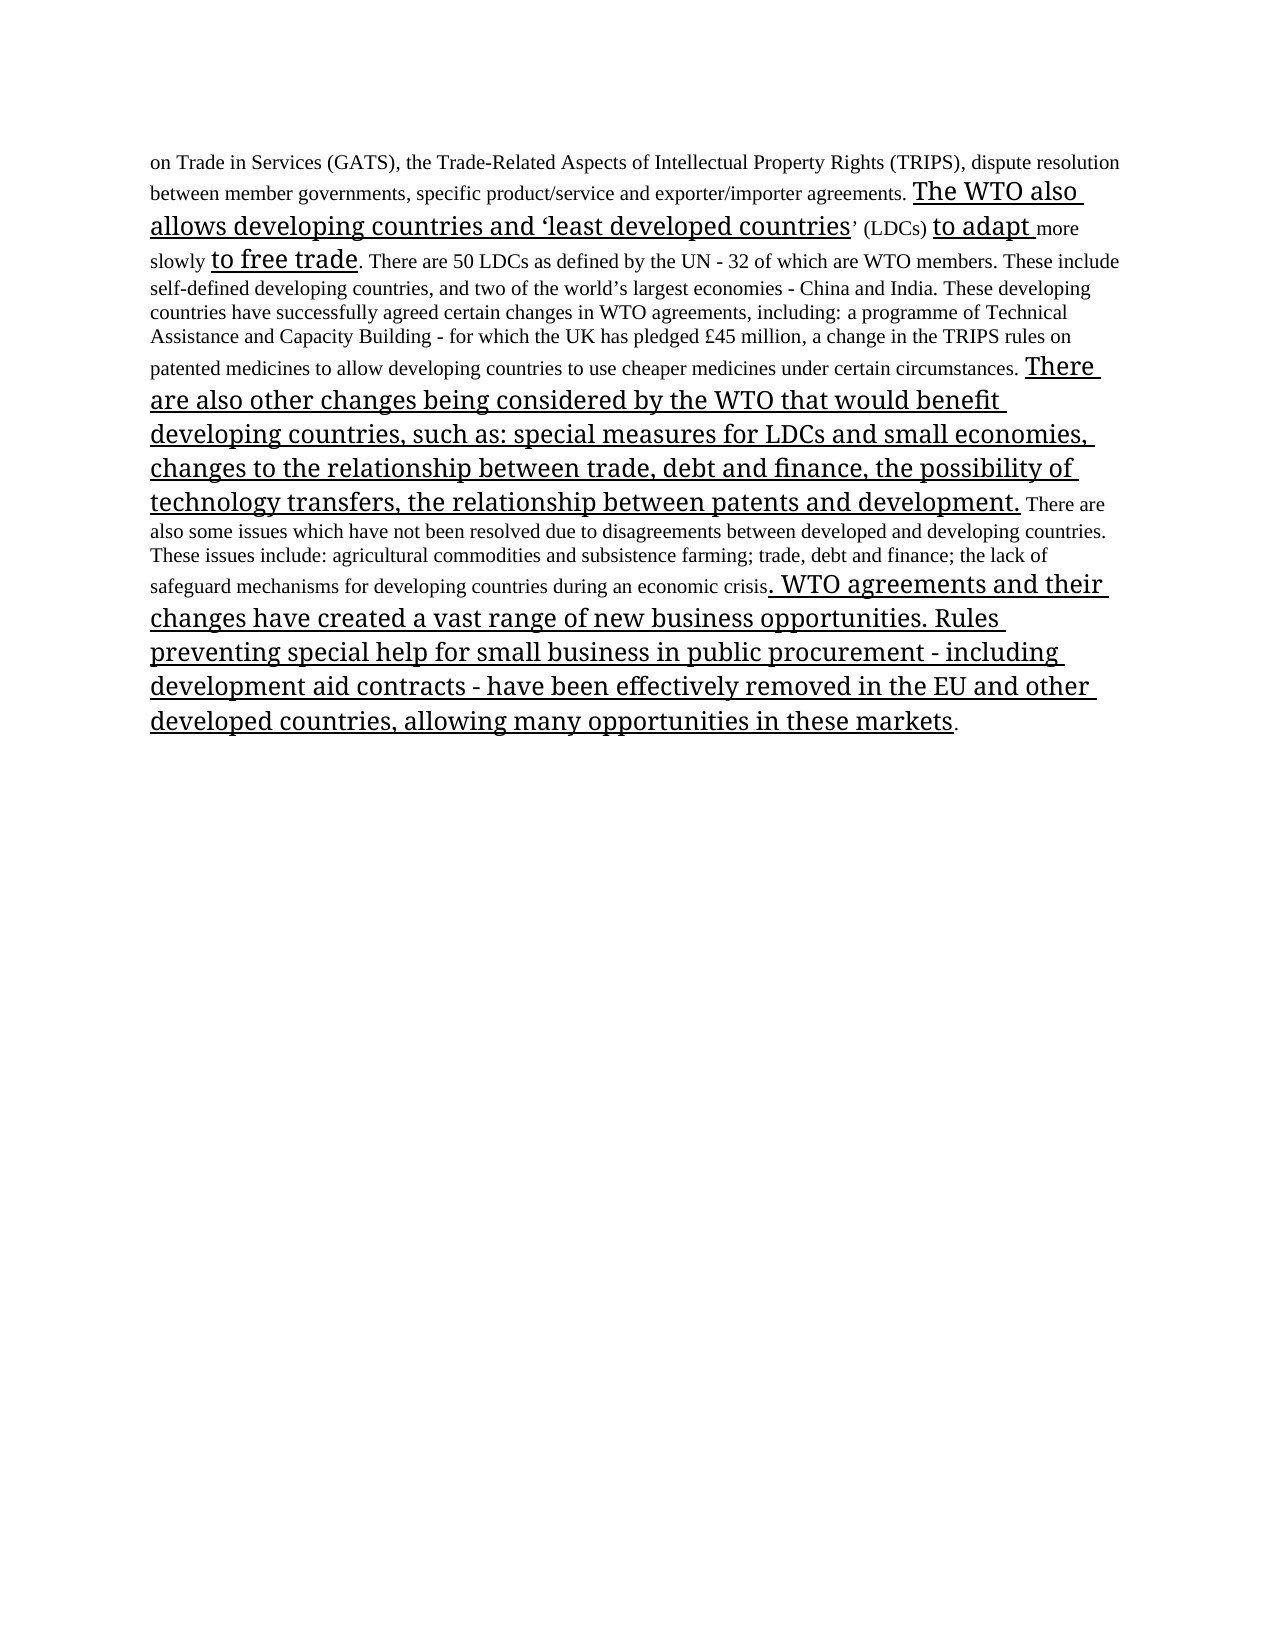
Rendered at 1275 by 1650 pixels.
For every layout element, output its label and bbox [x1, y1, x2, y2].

text [150, 150, 1125, 737]
